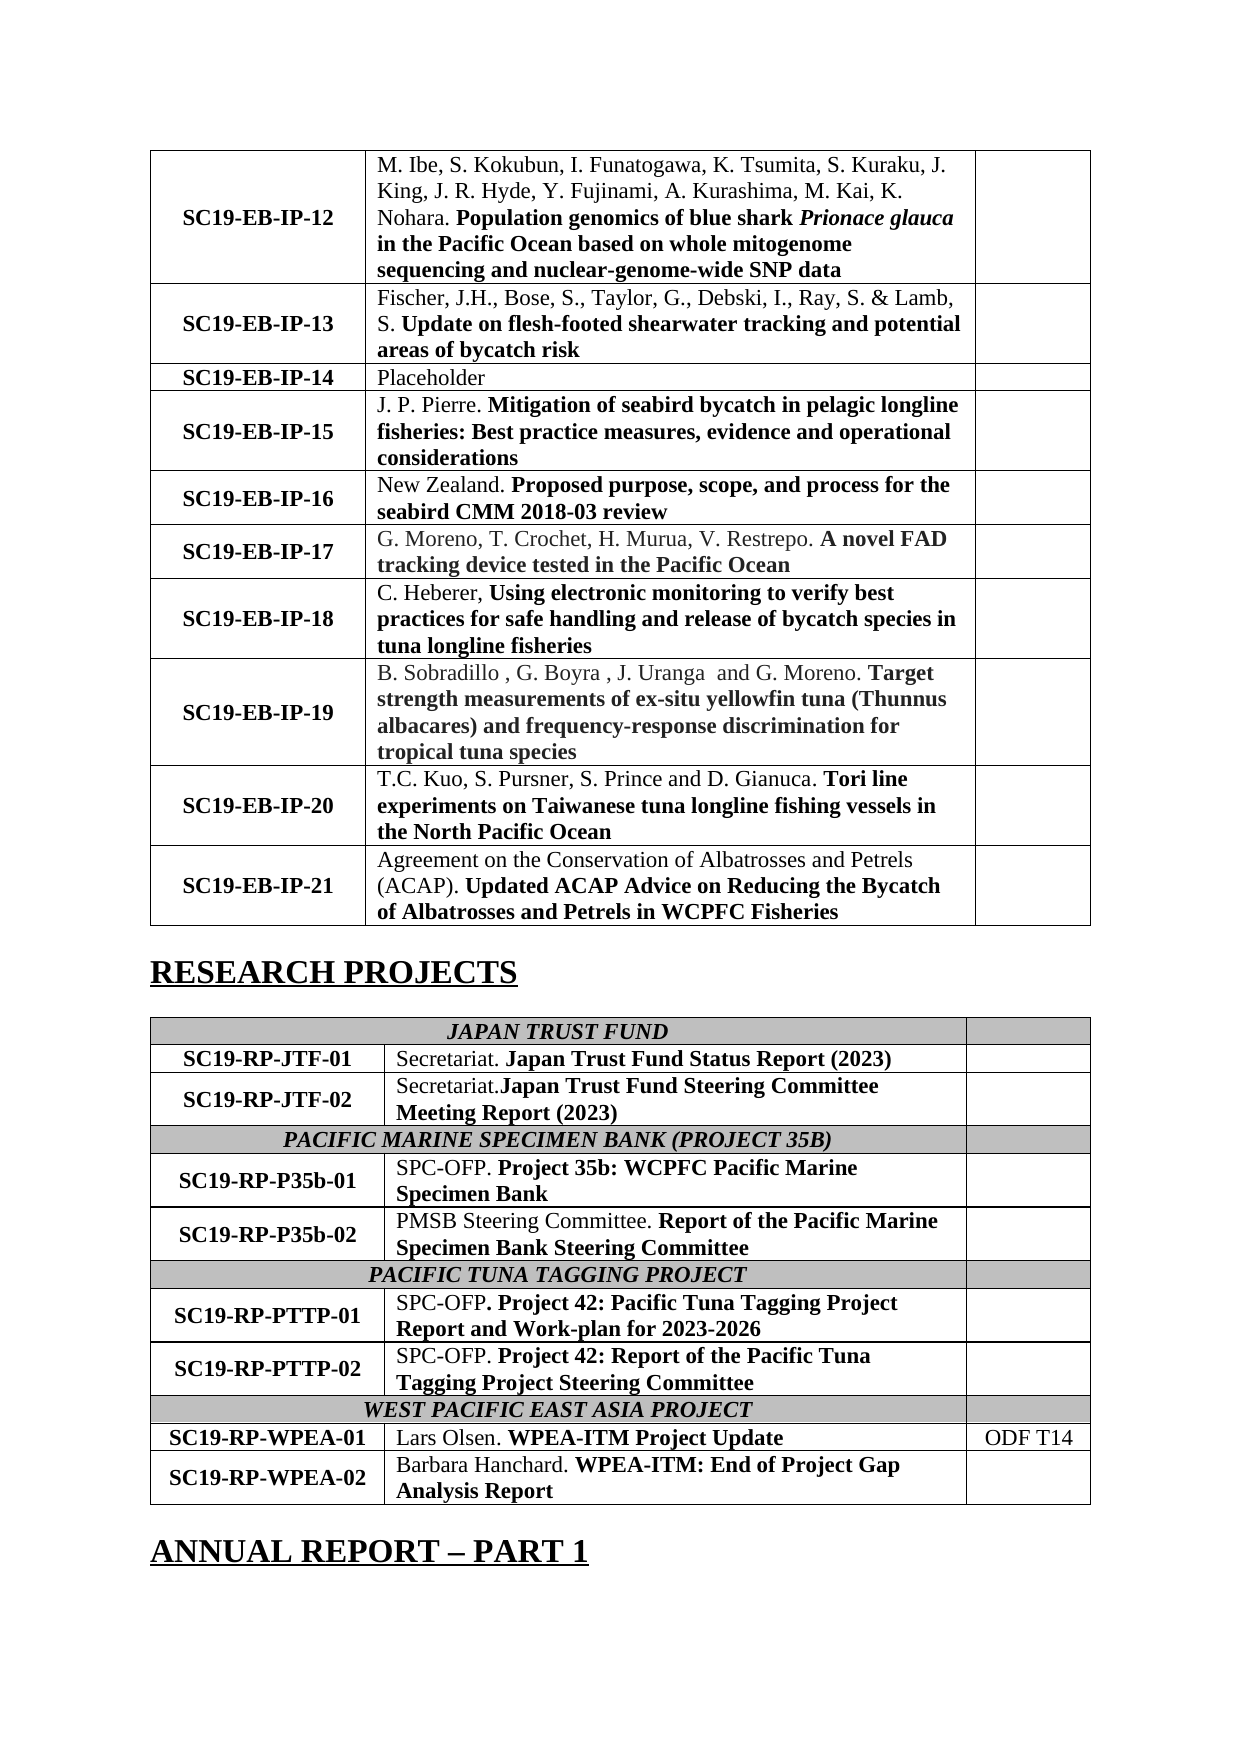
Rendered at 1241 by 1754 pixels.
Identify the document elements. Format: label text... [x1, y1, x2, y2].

table_cell [976, 846, 1090, 925]
table_cell [967, 1208, 1090, 1260]
table_cell Barbara Hanchard. WPEA-ITM: End of Project Gap Analysis Report [385, 1451, 966, 1504]
table_cell [976, 659, 1090, 764]
table_cell J. P. Pierre. Mitigation of seabird bycatch in pelagic longline fisheries: Best practice measures, evidence and operational considerations [366, 391, 975, 470]
text ANNUAL REPORT – PART 1 [150, 1531, 1090, 1569]
table_cell C. Heberer, Using electronic monitoring to verify best practices for safe handling and release of bycatch species in tuna longline fisheries [366, 579, 975, 658]
table_header [967, 1018, 1090, 1044]
table_cell B. Sobradillo , G. Boyra , J. Uranga and G. Moreno. Target strength measurements of ex-situ yellowfin tuna (Thunnus albacares) and frequency-response discrimination for tropical tuna species [366, 659, 975, 764]
table_cell Secretariat. Japan Trust Fund Status Report (2023) [385, 1045, 966, 1072]
text RESEARCH PROJECTS [150, 952, 1090, 990]
table_cell [976, 579, 1090, 658]
table_cell Placeholder [366, 364, 975, 390]
table_cell SC19-EB-IP-15 [151, 391, 365, 470]
table_cell PMSB Steering Committee. Report of the Pacific Marine Specimen Bank Steering Committee [385, 1208, 966, 1260]
table_cell G. Moreno, T. Crochet, H. Murua, V. Restrepo. A novel FAD tracking device tested in the Pacific Ocean [366, 525, 975, 578]
table_cell [976, 391, 1090, 470]
table_cell [976, 471, 1090, 524]
table_cell SC19-EB-IP-21 [151, 846, 365, 925]
table_cell SC19-EB-IP-14 [151, 364, 365, 390]
table_cell SC19-RP-JTF-02 [151, 1073, 384, 1125]
table_cell [976, 151, 1090, 283]
table_cell SC19-EB-IP-12 [151, 151, 365, 283]
table_cell [967, 1154, 1090, 1206]
table_cell SC19-RP-WPEA-02 [151, 1451, 384, 1504]
table_cell [967, 1396, 1090, 1422]
table_cell SPC-OFP. Project 42: Report of the Pacific Tuna Tagging Project Steering Committee [385, 1343, 966, 1395]
table_cell New Zealand. Proposed purpose, scope, and process for the seabird CMM 2018-03 review [366, 471, 975, 524]
table_cell SC19-RP-JTF-01 [151, 1045, 384, 1072]
table_cell [976, 284, 1090, 363]
table_cell SC19-RP-P35b-02 [151, 1208, 384, 1260]
table_cell Secretariat.Japan Trust Fund Steering Committee Meeting Report (2023) [385, 1073, 966, 1125]
table_cell [967, 1045, 1090, 1072]
table_cell SPC-OFP. Project 42: Pacific Tuna Tagging Project Report and Work-plan for 2023-2026 [385, 1289, 966, 1341]
table_cell SC19-EB-IP-17 [151, 525, 365, 578]
table_cell [967, 1261, 1090, 1288]
table_cell SC19-EB-IP-20 [151, 766, 365, 844]
table_cell SC19-RP-P35b-01 [151, 1154, 384, 1206]
table_cell SPC-OFP. Project 35b: WCPFC Pacific Marine Specimen Bank [385, 1154, 966, 1206]
table_cell [967, 1073, 1090, 1125]
table_header JAPAN TRUST FUND [151, 1018, 966, 1044]
table_cell SC19-EB-IP-13 [151, 284, 365, 363]
table_cell [967, 1126, 1090, 1153]
table_cell SC19-EB-IP-19 [151, 659, 365, 764]
table_cell SC19-RP-PTTP-01 [151, 1289, 384, 1341]
table_cell SC19-EB-IP-18 [151, 579, 365, 658]
table_cell [976, 766, 1090, 844]
table_cell [976, 364, 1090, 390]
table_cell T.C. Kuo, S. Pursner, S. Prince and D. Gianuca. Tori line experiments on Taiwanese tuna longline fishing vessels in the North Pacific Ocean [366, 766, 975, 844]
table_cell [967, 1289, 1090, 1341]
table_cell ODF T14 [967, 1424, 1090, 1450]
table_cell PACIFIC MARINE SPECIMEN BANK (PROJECT 35B) [151, 1126, 966, 1153]
table_cell SC19-RP-PTTP-02 [151, 1343, 384, 1395]
table_cell [967, 1451, 1090, 1504]
table_cell M. Ibe, S. Kokubun, I. Funatogawa, K. Tsumita, S. Kuraku, J. King, J. R. Hyde, Y. Fujinami, A. Kurashima, M. Kai, K. Nohara. Population genomics of blue shark Prionace glauca in the Pacific Ocean based on whole mitogenome sequencing and nuclear-genome-wide SNP data [366, 151, 975, 283]
table_cell Agreement on the Conservation of Albatrosses and Petrels (ACAP). Updated ACAP Advice on Reducing the Bycatch of Albatrosses and Petrels in WCPFC Fisheries [366, 846, 975, 925]
table_cell SC19-EB-IP-16 [151, 471, 365, 524]
table_cell WEST PACIFIC EAST ASIA PROJECT [151, 1396, 966, 1422]
table_cell Fischer, J.H., Bose, S., Taylor, G., Debski, I., Ray, S. & Lamb, S. Update on flesh-footed shearwater tracking and potential areas of bycatch risk [366, 284, 975, 363]
table_cell [967, 1343, 1090, 1395]
table_cell SC19-RP-WPEA-01 [151, 1424, 384, 1450]
table_cell [976, 525, 1090, 578]
table_cell PACIFIC TUNA TAGGING PROJECT [151, 1261, 966, 1288]
table_cell Lars Olsen. WPEA-ITM Project Update [385, 1424, 966, 1450]
